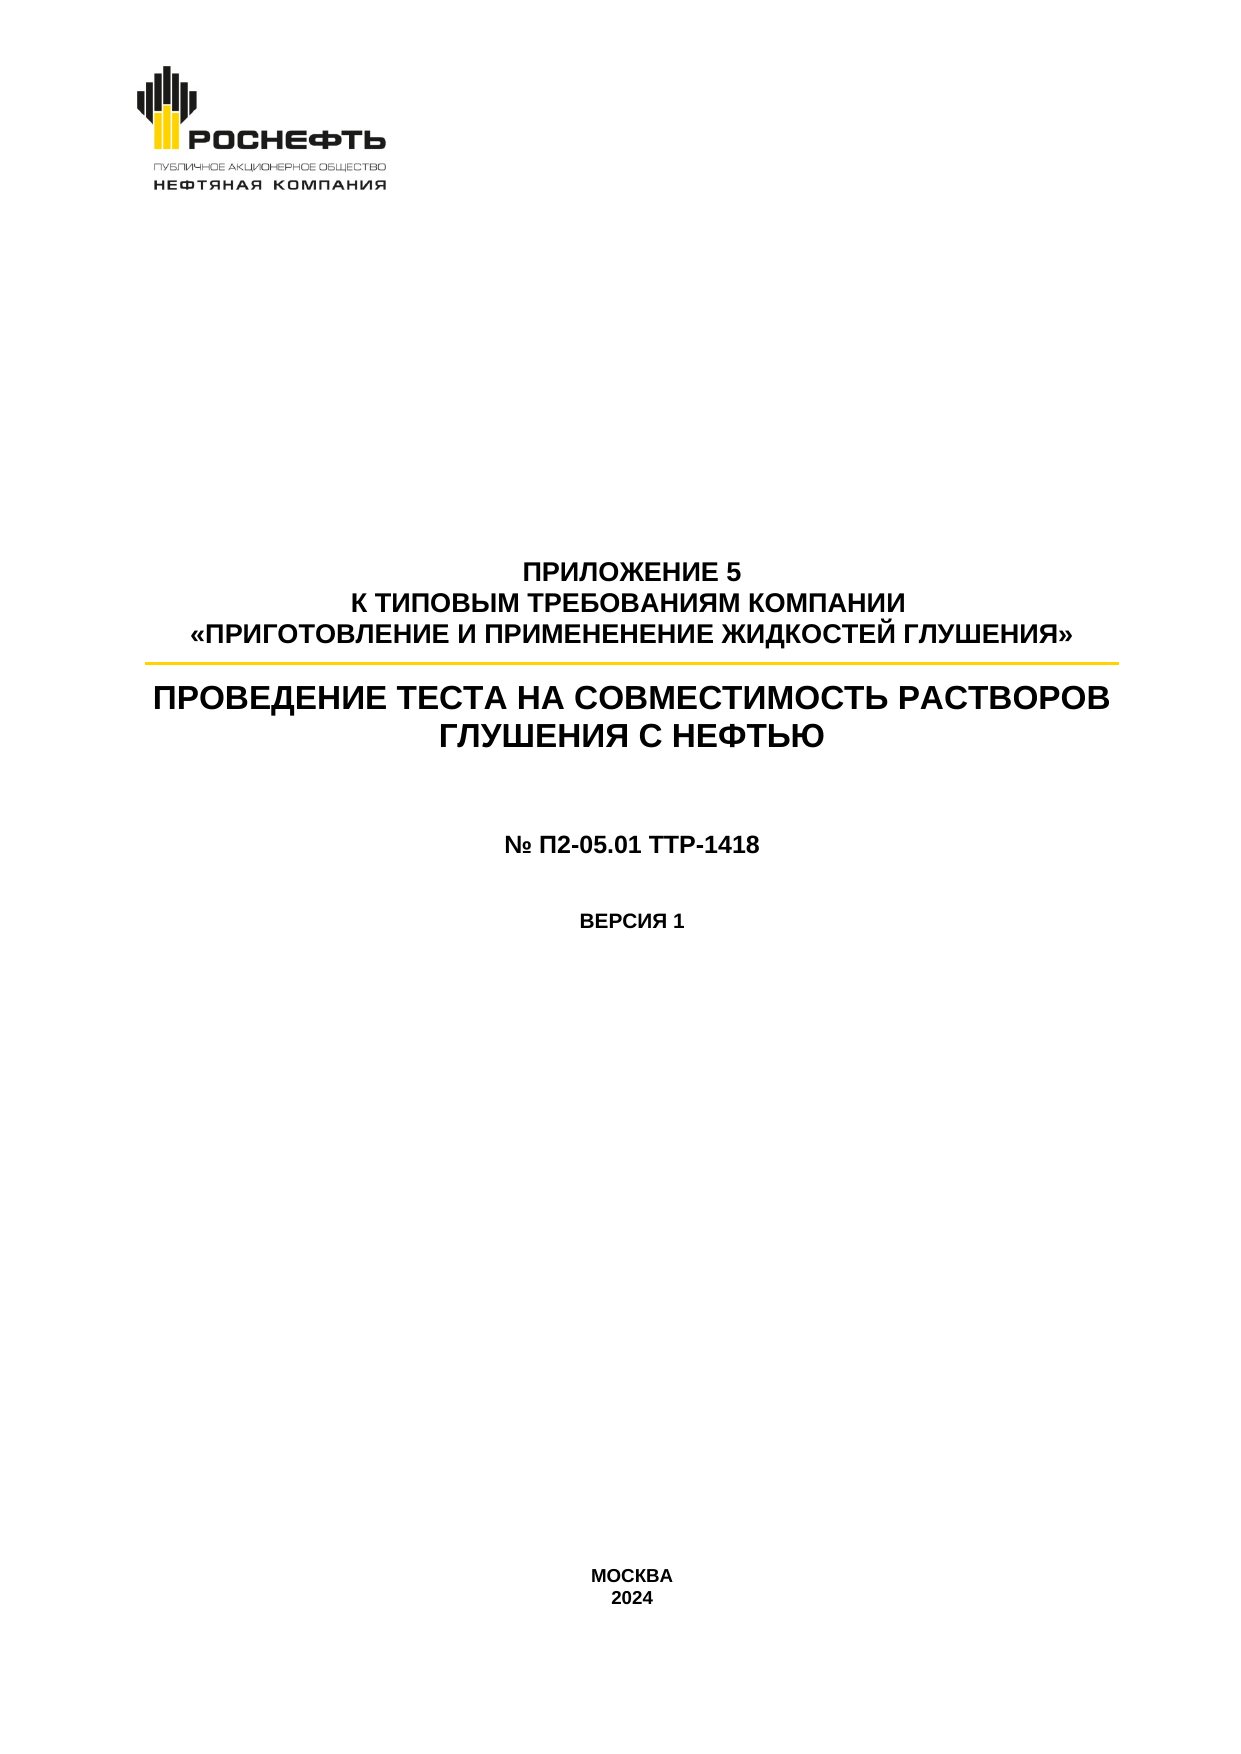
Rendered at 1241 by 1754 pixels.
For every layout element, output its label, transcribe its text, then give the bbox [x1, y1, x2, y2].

text МОСКВА [130, 1565, 1134, 1586]
text ВЕРСИЯ 1 [130, 908, 1134, 932]
picture [129, 59, 393, 197]
table_header ПРИЛОЖЕНИЕ 5 К ТИПОВЫМ ТРЕБОВАНИЯМ КОМПАНИИ «ПРИГОТОВЛЕНИЕ И ПРИМЕНЕНЕНИЕ ЖИДКОСТЕЙ ГЛУШЕНИЯ» [145, 556, 1119, 662]
text 2024 [130, 1586, 1134, 1608]
text ПРОВЕДЕНИЕ ТЕСТА НА СОВМЕСТИМОСТЬ РАСТВОРОВ ГЛУШЕНИЯ С НЕФТЬЮ [130, 678, 1134, 755]
text № П2-05.01 ТТР-1418 [130, 830, 1134, 858]
